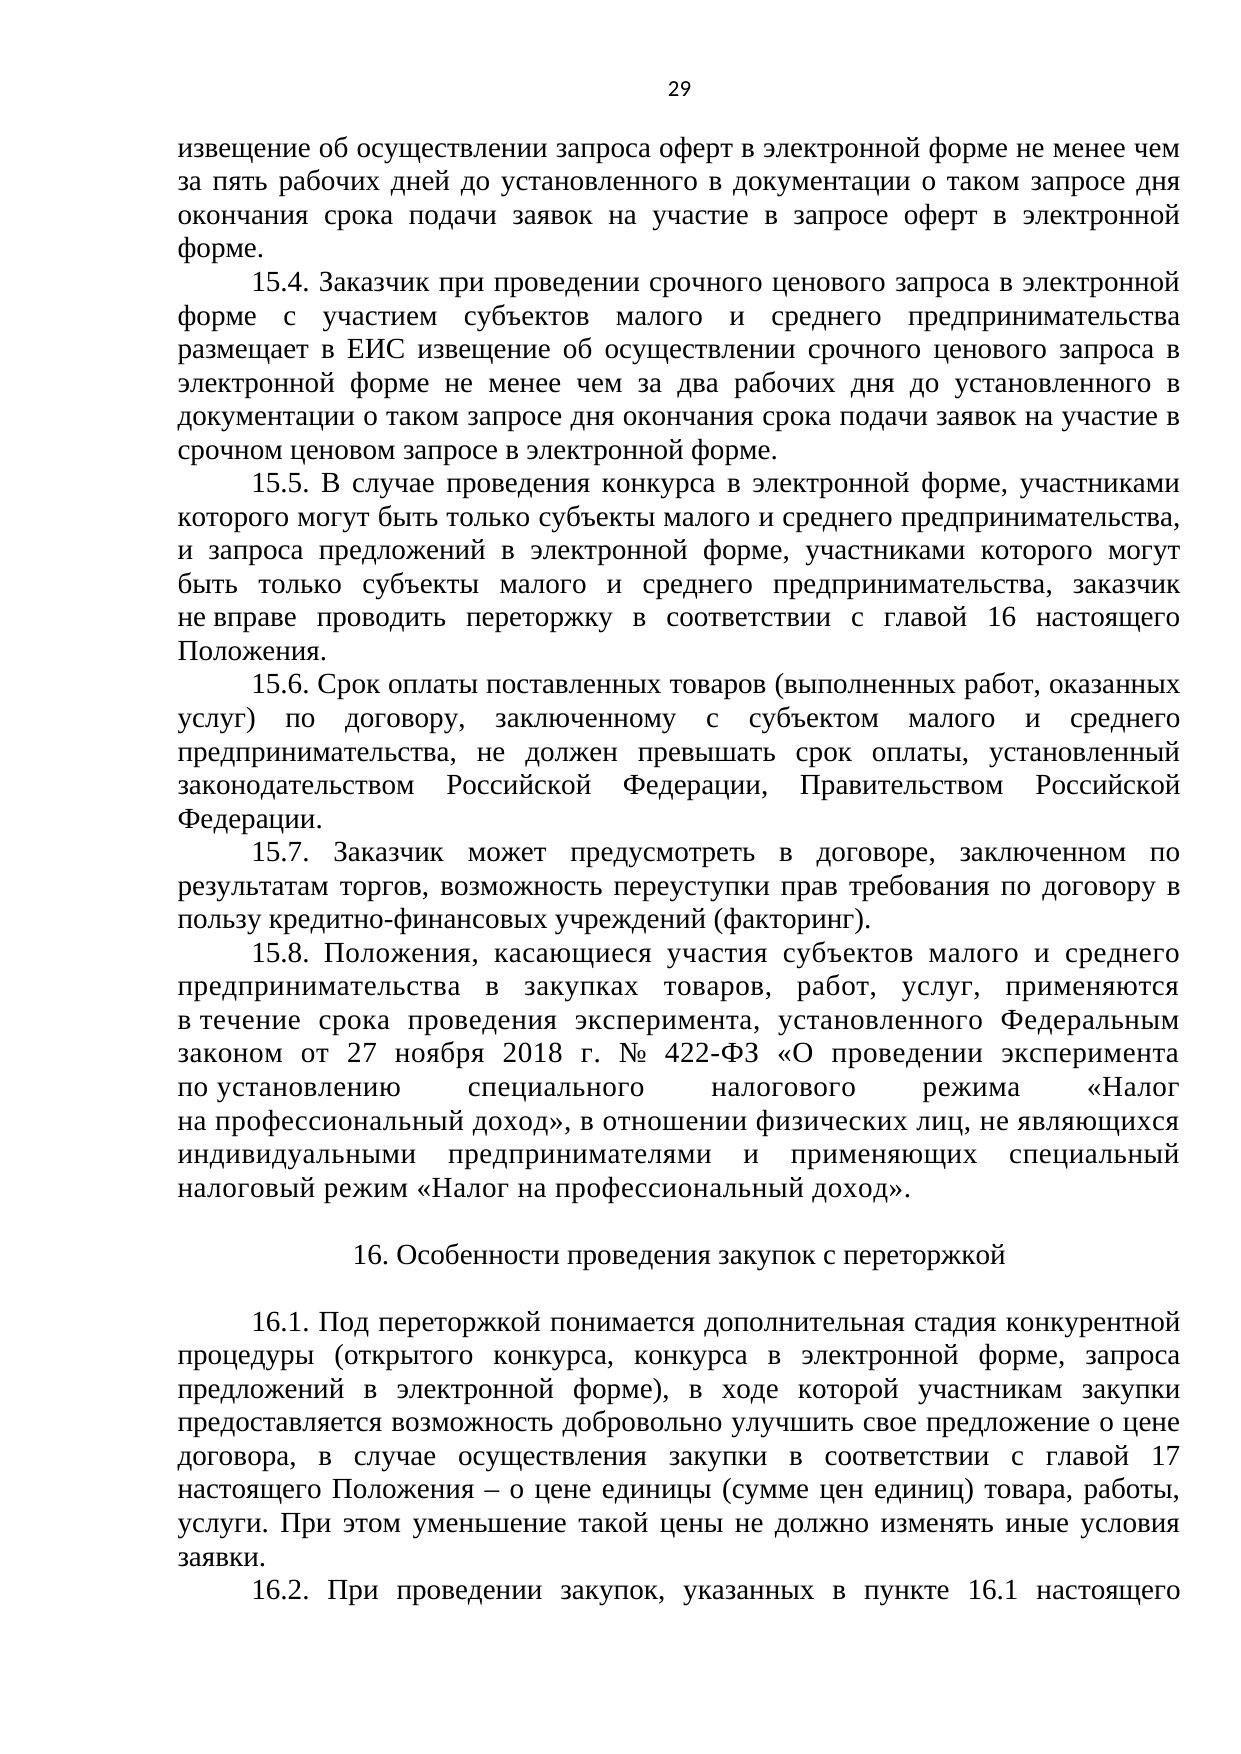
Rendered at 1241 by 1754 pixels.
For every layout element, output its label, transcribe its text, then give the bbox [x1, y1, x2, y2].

text 16.1. Под переторжкой понимается дополнительная стадия конкурентной процедуры (открытого конкурса, конкурса в электронной форме, запроса предложений в электронной форме), в ходе которой участникам закупки предоставляется возможность добровольно улучшить свое предложение о цене договора, в случае осуществления закупки в соответствии с главой 17 настоящего Положения – о цене единицы (сумме цен единиц) товара, работы, услуги. При этом уменьшение такой цены не должно изменять иные условия заявки. [177, 1304, 1181, 1572]
text 15.4. Заказчик при проведении срочного ценового запроса в электронной форме с участием субъектов малого и среднего предпринимательства размещает в ЕИС извещение об осуществлении срочного ценового запроса в электронной форме не менее чем за два рабочих дня до установленного в документации о таком запросе дня окончания срока подачи заявок на участие в срочном ценовом запросе в электронной форме. [177, 264, 1181, 465]
text 15.5. В случае проведения конкурса в электронной форме, участниками которого могут быть только субъекты малого и среднего предпринимательства, и запроса предложений в электронной форме, участниками которого могут быть только субъекты малого и среднего предпринимательства, заказчик не вправе проводить переторжку в соответствии с главой 16 настоящего Положения. [177, 465, 1181, 667]
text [177, 130, 1181, 264]
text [177, 1572, 1181, 1606]
subtitle 16. Особенности проведения закупок с переторжкой [177, 1237, 1181, 1270]
text 15.7. Заказчик может предусмотреть в договоре, заключенном по результатам торгов, возможность переуступки прав требования по договору в пользу кредитно-финансовых учреждений (факторинг). [177, 834, 1181, 935]
text 15.6. Срок оплаты поставленных товаров (выполненных работ, оказанных услуг) по договору, заключенному с субъектом малого и среднего предпринимательства, не должен превышать срок оплаты, установленный законодательством Российской Федерации, Правительством Российской Федерации. [177, 667, 1181, 834]
text 15.8. Положения, касающиеся участия субъектов малого и среднего предпринимательства в закупках товаров, работ, услуг, применяются в течение срока проведения эксперимента, установленного Федеральным законом от 27 ноября 2018 г. № 422-ФЗ «О проведении эксперимента по установлению специального налогового режима «Налог на профессиональный доход», в отношении физических лиц, не являющихся индивидуальными предпринимателями и применяющих специальный налоговый режим «Налог на профессиональный доход». [177, 935, 1181, 1203]
